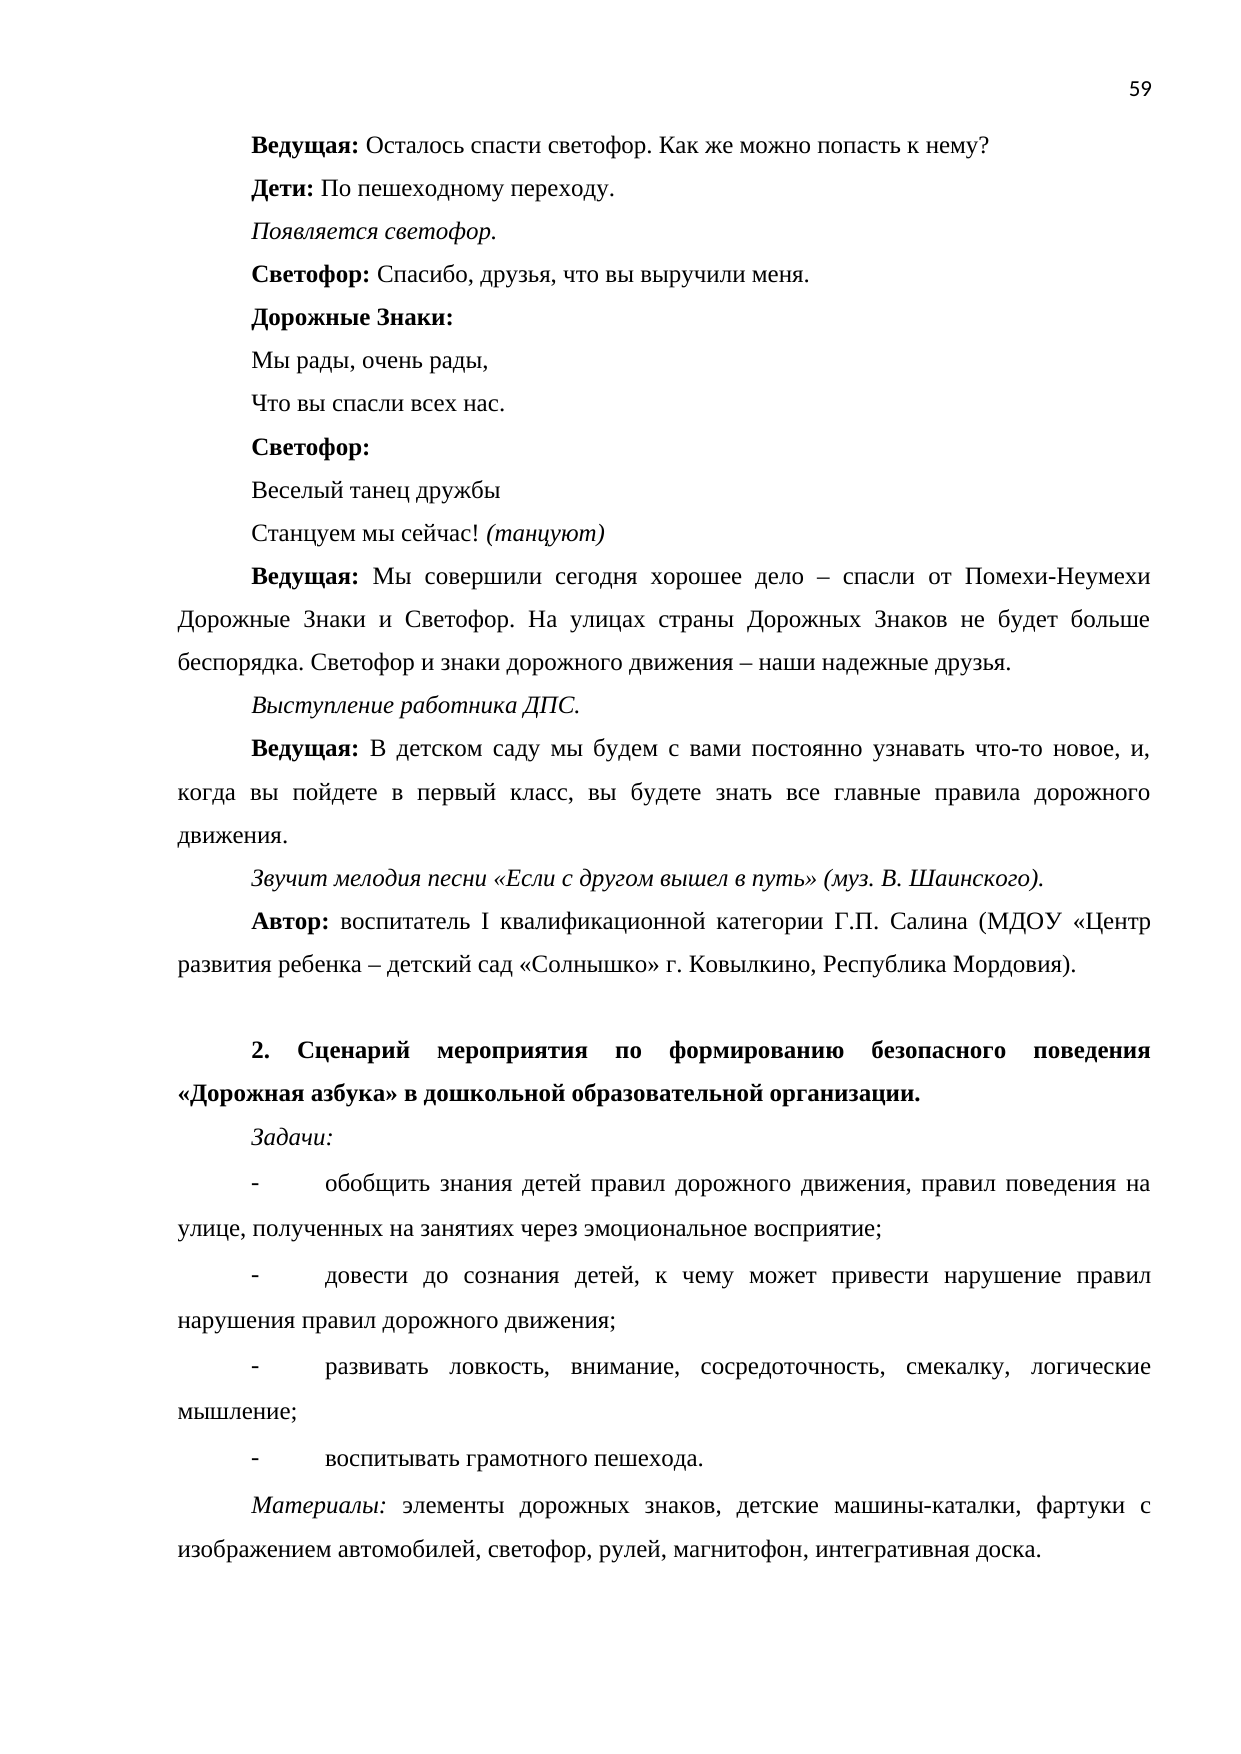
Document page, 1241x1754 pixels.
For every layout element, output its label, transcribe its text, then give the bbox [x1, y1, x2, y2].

text Светофор: Спасибо, друзья, что вы выручили меня. [177, 259, 1152, 288]
text Ведущая: Мы совершили сегодня хорошее дело – спасли от Помехи-Неумехи Дорожные Знаки и Светофор. На улицах страны Дорожных Знаков не будет больше беспорядка. Светофор и знаки дорожного движения – наши надежные друзья. [177, 561, 1152, 676]
list воспитывать грамотного пешехода. [177, 1439, 1152, 1473]
text Светофор: [177, 432, 1152, 460]
text Автор: воспитатель I квалификационной категории Г.П. Салина (МДОУ «Центр развития ребенка – детский сад «Солнышко» г. Ковылкино, Республика Мордовия). [177, 906, 1152, 978]
text Выступление работника ДПС. [177, 690, 1152, 719]
text Материалы: элементы дорожных знаков, детские машины-каталки, фартуки с изображением автомобилей, светофор, рулей, магнитофон, интегративная доска. [177, 1491, 1152, 1562]
text Появляется светофор. [177, 216, 1152, 245]
text Дети: По пешеходному переходу. [177, 173, 1152, 202]
text Задачи: [177, 1122, 1152, 1150]
text Мы рады, очень рады, [177, 345, 1152, 374]
text Ведущая: Осталось спасти светофор. Как же можно попасть к нему? [177, 130, 1152, 158]
text Что вы спасли всех нас. [177, 388, 1152, 417]
text Станцуем мы сейчас! (танцуют) [177, 518, 1152, 547]
list обобщить знания детей правил дорожного движения, правил поведения на улице, полученных на занятиях через эмоциональное восприятие; [177, 1165, 1152, 1242]
text 2. Сценарий мероприятия по формированию безопасного поведения «Дорожная азбука» в дошкольной образовательной организации. [177, 1035, 1152, 1107]
text Веселый танец дружбы [177, 475, 1152, 503]
text Ведущая: В детском саду мы будем с вами постоянно узнавать что-то новое, и, когда вы пойдете в первый класс, вы будете знать все главные правила дорожного движения. [177, 733, 1152, 848]
list развивать ловкость, внимание, сосредоточность, смекалку, логические мышление; [177, 1348, 1152, 1425]
list довести до сознания детей, к чему может привести нарушение правил нарушения правил дорожного движения; [177, 1256, 1152, 1333]
text Дорожные Знаки: [177, 302, 1152, 331]
text Звучит мелодия песни «Если с другом вышел в путь» (муз. В. Шаинского). [177, 863, 1152, 892]
